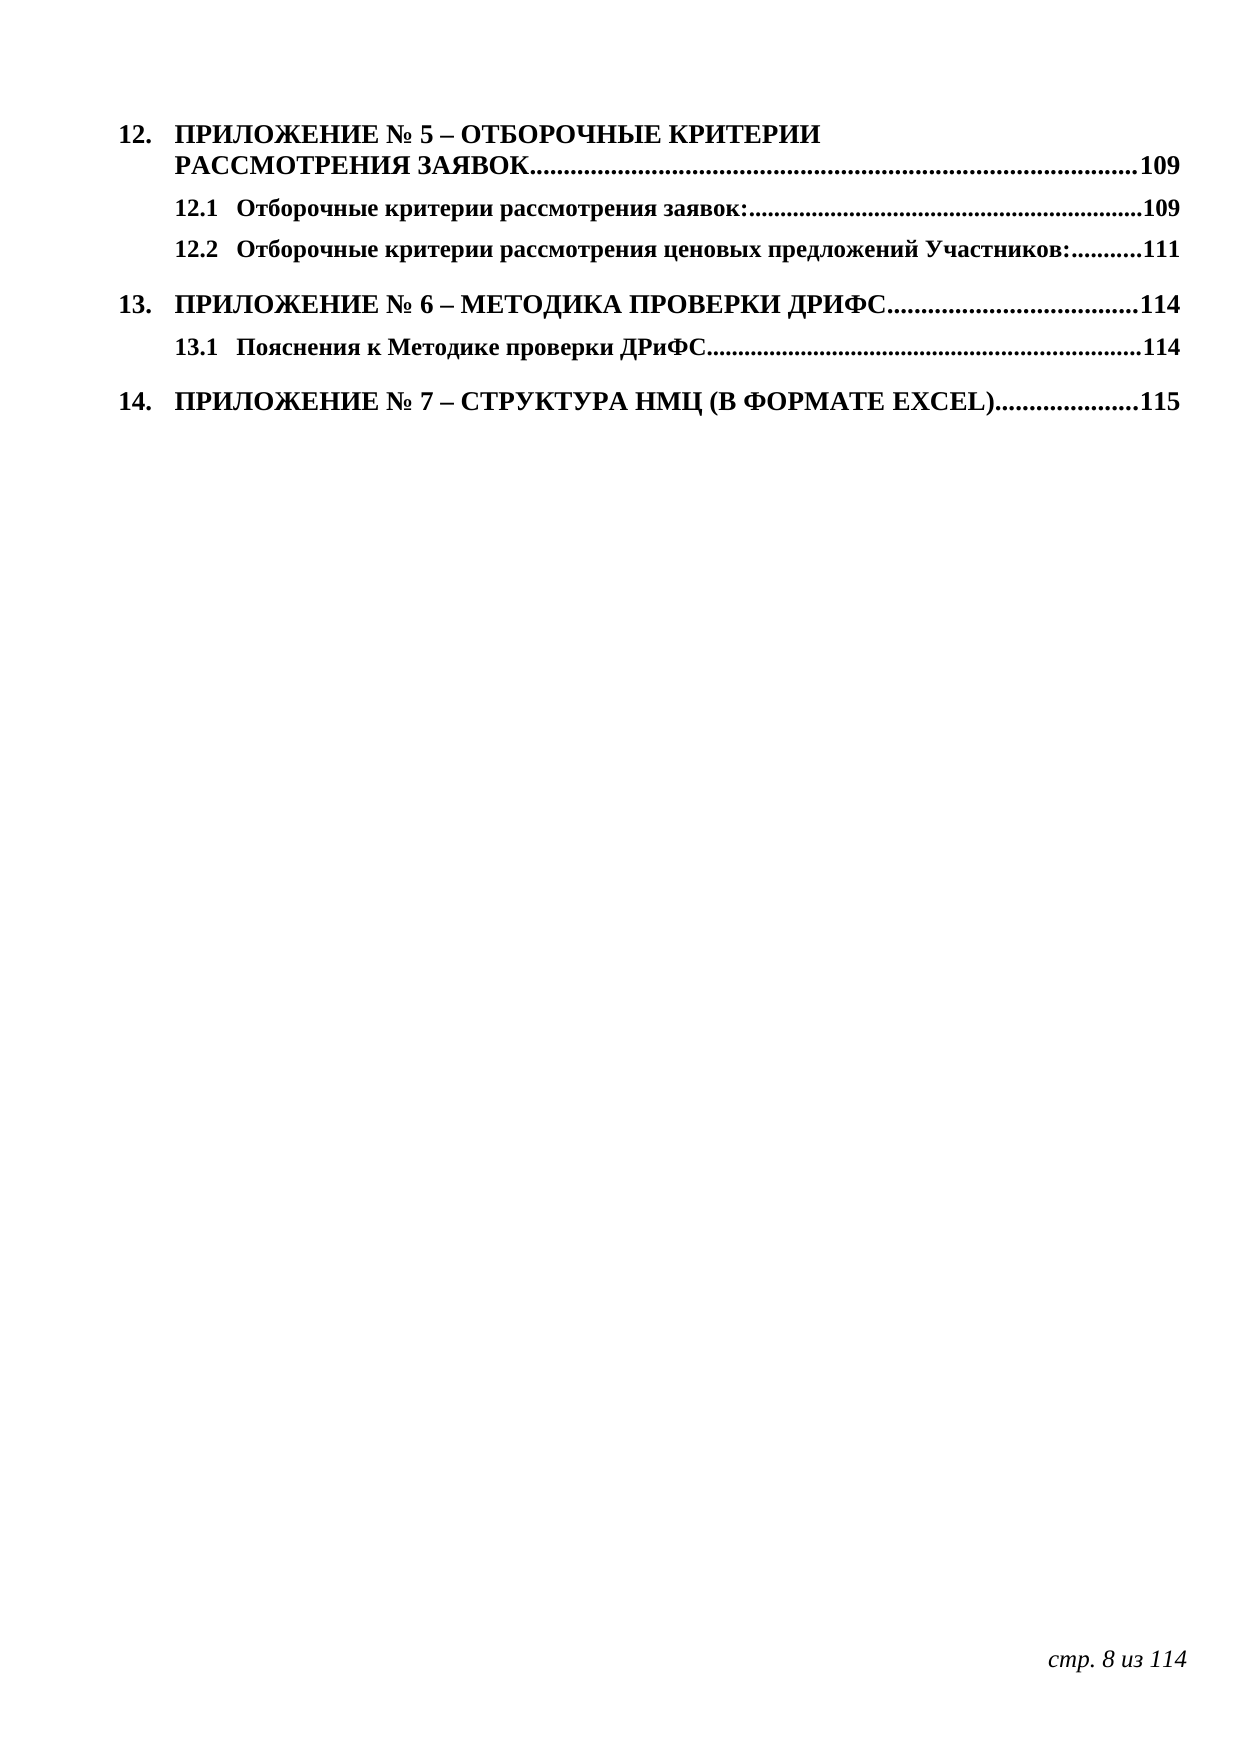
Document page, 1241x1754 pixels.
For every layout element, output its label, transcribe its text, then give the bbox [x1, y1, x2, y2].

text 12.1 Отборочные критерии рассмотрения заявок: 109 [174, 193, 1093, 222]
text 14. ПРИЛОЖЕНИЕ № 7 – СТРУКТУРА НМЦ (в формате Excel) 115 [118, 385, 1063, 416]
text 13. ПРИЛОЖЕНИЕ № 6 – МЕТОДИКА ПРОВЕРКИ ДРИФС 114 [118, 288, 1063, 319]
text 12.2 Отборочные критерии рассмотрения ценовых предложений Участников: 111 [174, 234, 1093, 263]
text 13.1 Пояснения к Методике проверки ДРиФС 114 [174, 332, 1093, 360]
text 12. ПРИЛОЖЕНИЕ № 5 – ОТБОРОЧНЫЕ КРИТЕРИИ РАССМОТРЕНИЯ ЗАЯВОК 109 [118, 118, 1063, 180]
